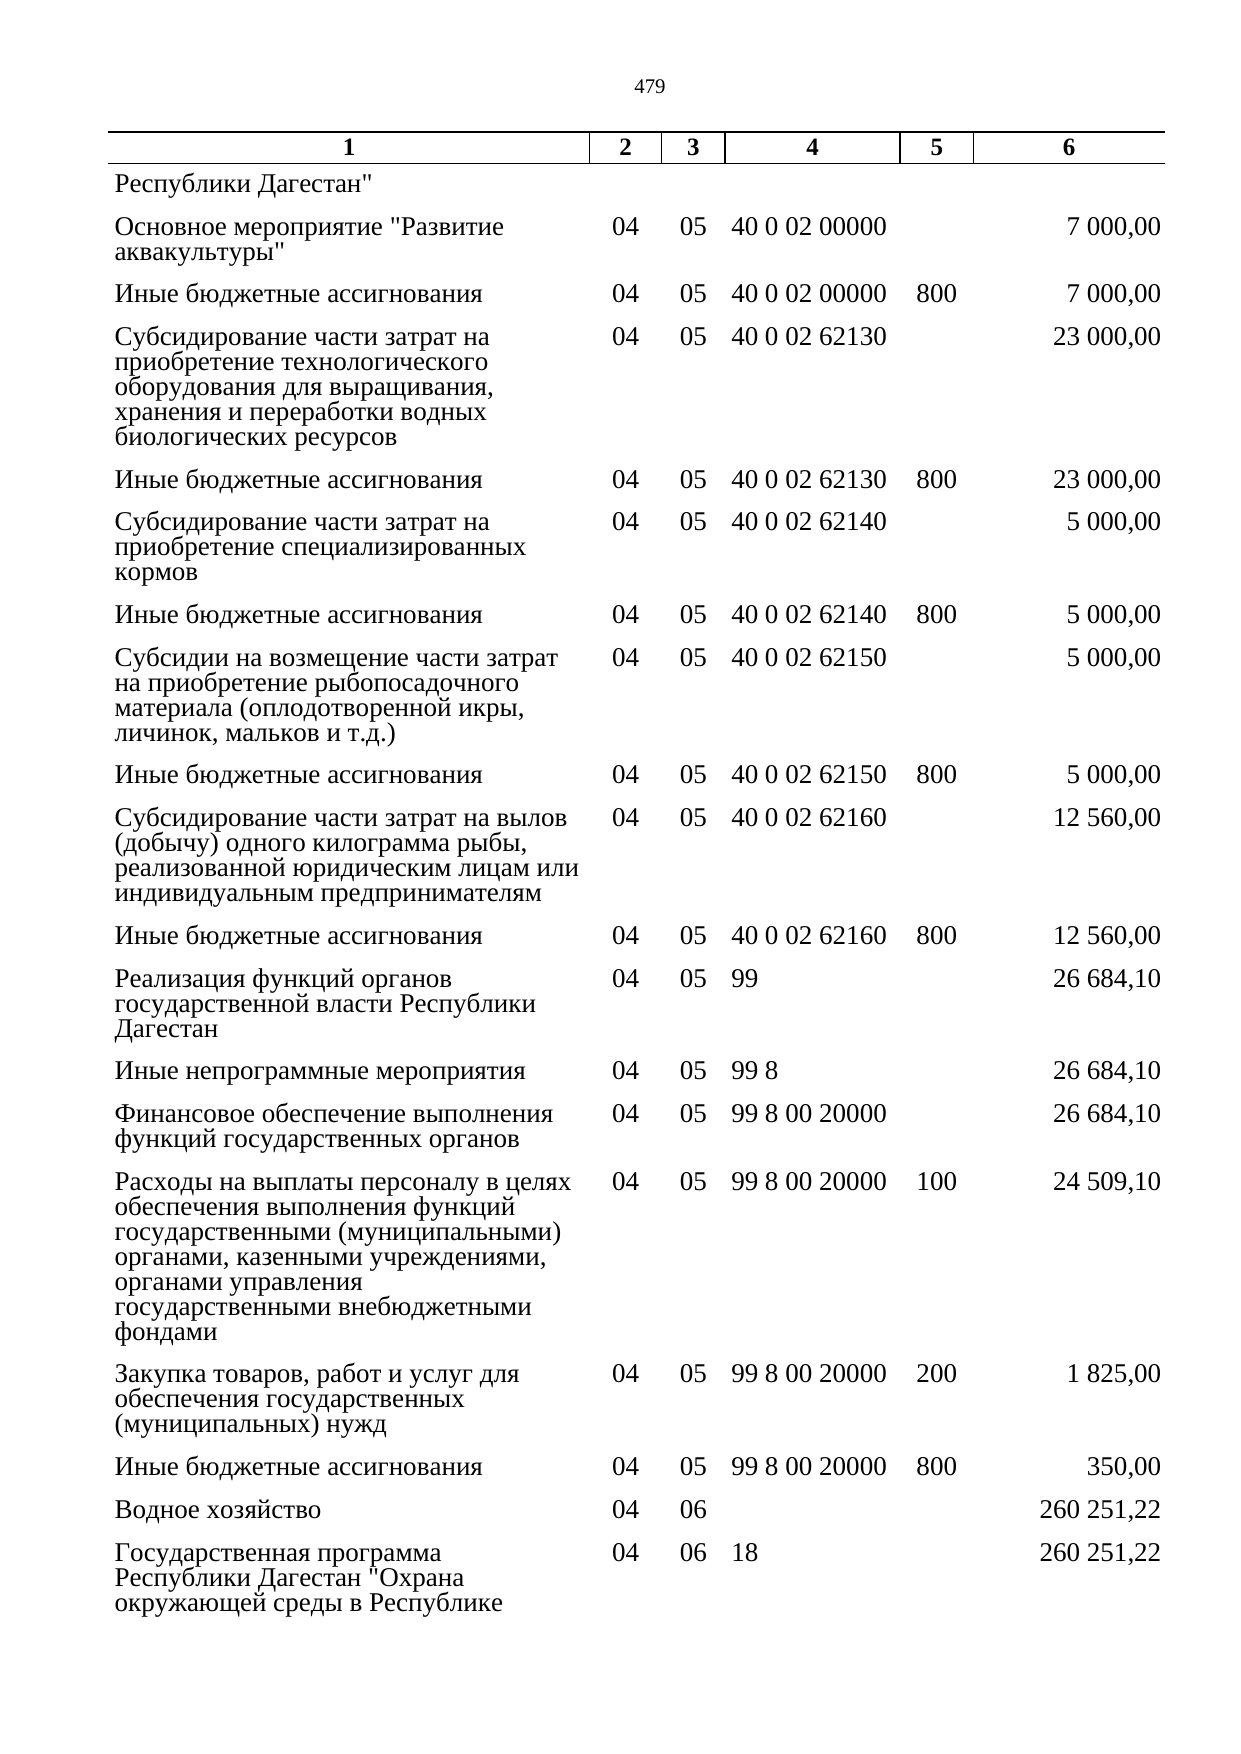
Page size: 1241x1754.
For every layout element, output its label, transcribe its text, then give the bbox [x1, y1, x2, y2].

table_header 2 [590, 133, 661, 163]
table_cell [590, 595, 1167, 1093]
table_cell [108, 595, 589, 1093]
table_header 6 [974, 133, 1164, 163]
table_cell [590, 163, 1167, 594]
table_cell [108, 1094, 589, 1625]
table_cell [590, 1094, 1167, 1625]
table_header 3 [662, 133, 724, 163]
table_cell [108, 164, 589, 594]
table_header 5 [901, 133, 973, 163]
table_header 1 [108, 133, 589, 163]
table_header 4 [726, 133, 899, 163]
